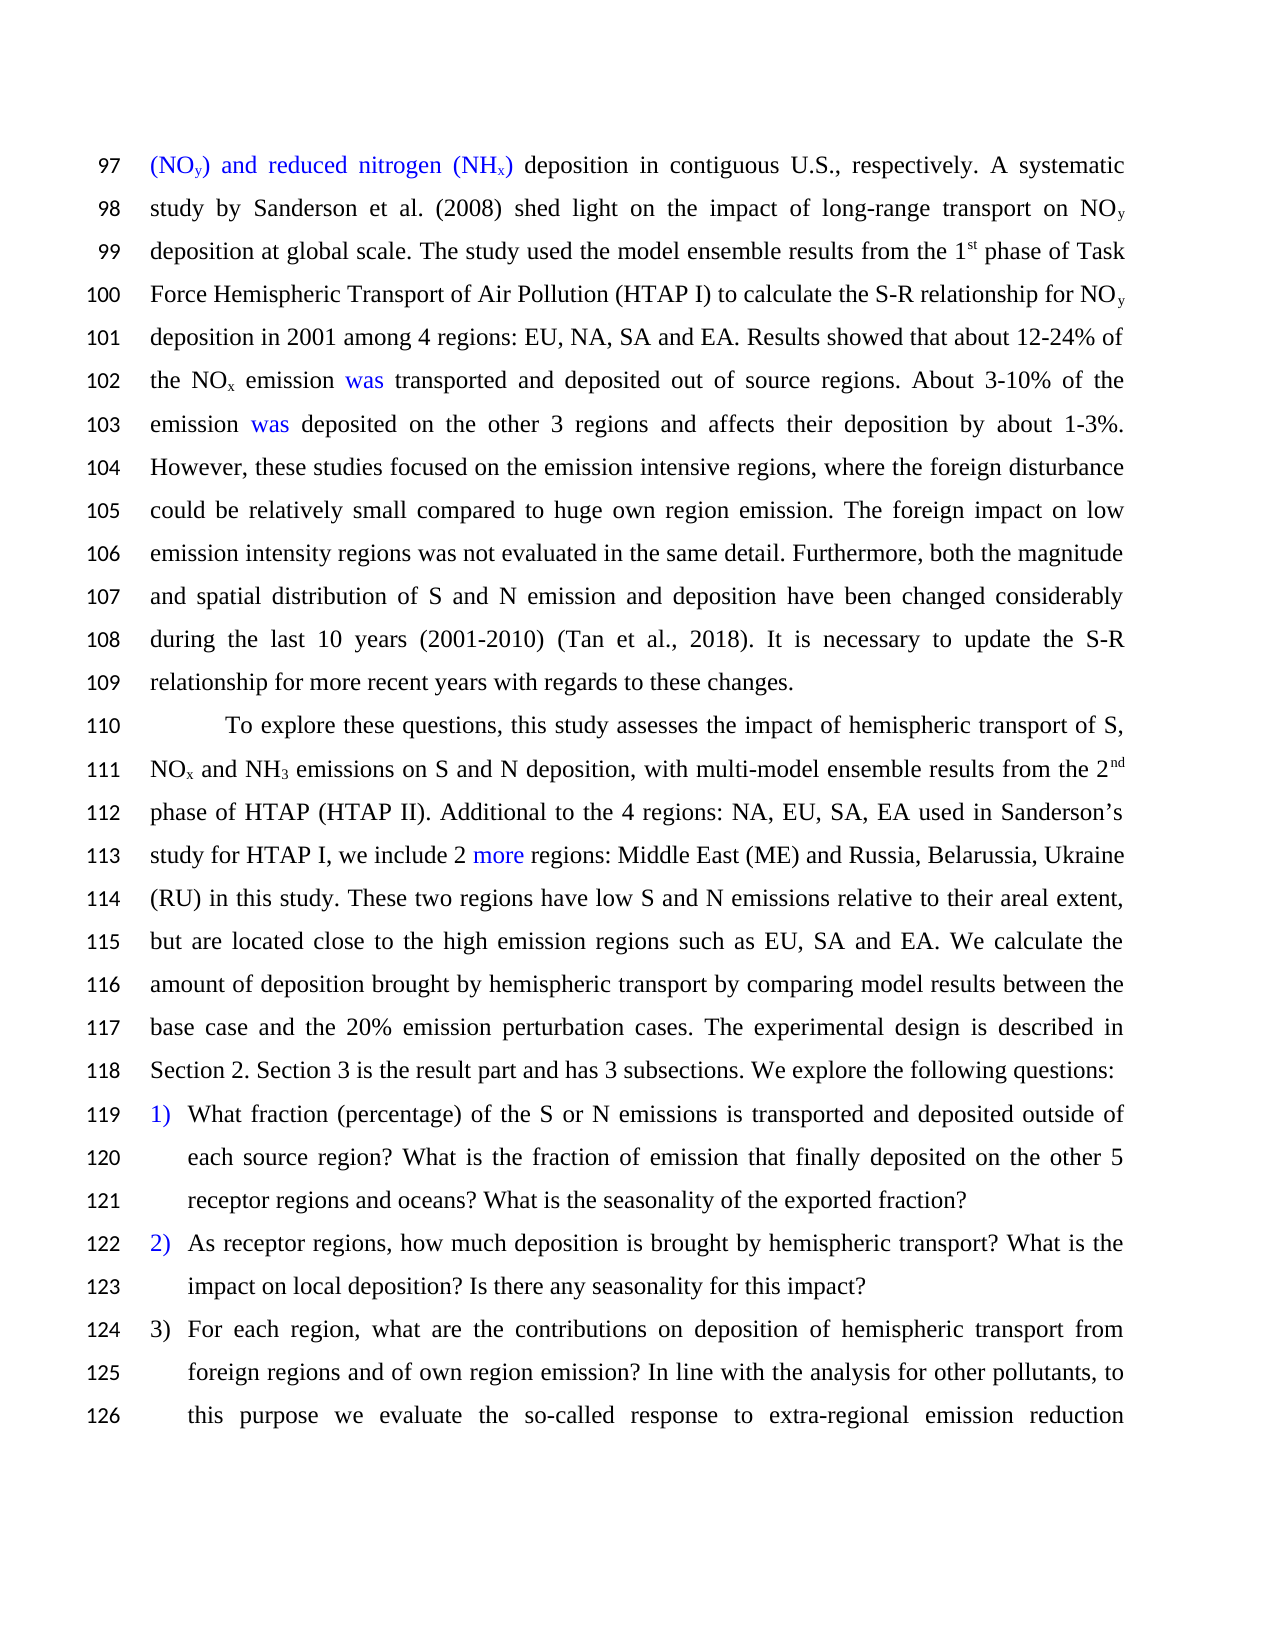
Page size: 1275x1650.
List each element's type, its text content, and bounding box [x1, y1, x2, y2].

list What fraction (percentage) of the S or N emissions is transported and deposited outside of each source region? What is the fraction of emission that finally deposited on the other 5 receptor regions and oceans? What is the seasonality of the exported fraction? [150, 1099, 1125, 1214]
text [150, 150, 1125, 696]
text To explore these questions, this study assesses the impact of hemispheric transport of S, NOx and NH3 emissions on S and N deposition, with multi-model ensemble results from the 2nd phase of HTAP (HTAP II). Additional to the 4 regions: NA, EU, SA, EA used in Sanderson’s study for HTAP I, we include 2 more regions: Middle East (ME) and Russia, Belarussia, Ukraine (RU) in this study. These two regions have low S and N emissions relative to their areal extent, but are located close to the high emission regions such as EU, SA and EA. We calculate the amount of deposition brought by hemispheric transport by comparing model results between the base case and the 20% emission perturbation cases. The experimental design is described in Section 2. Section 3 is the result part and has 3 subsections. We explore the following questions: [150, 711, 1125, 1084]
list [150, 1314, 1125, 1429]
list As receptor regions, how much deposition is brought by hemispheric transport? What is the impact on local deposition? Is there any seasonality for this impact? [150, 1228, 1125, 1300]
